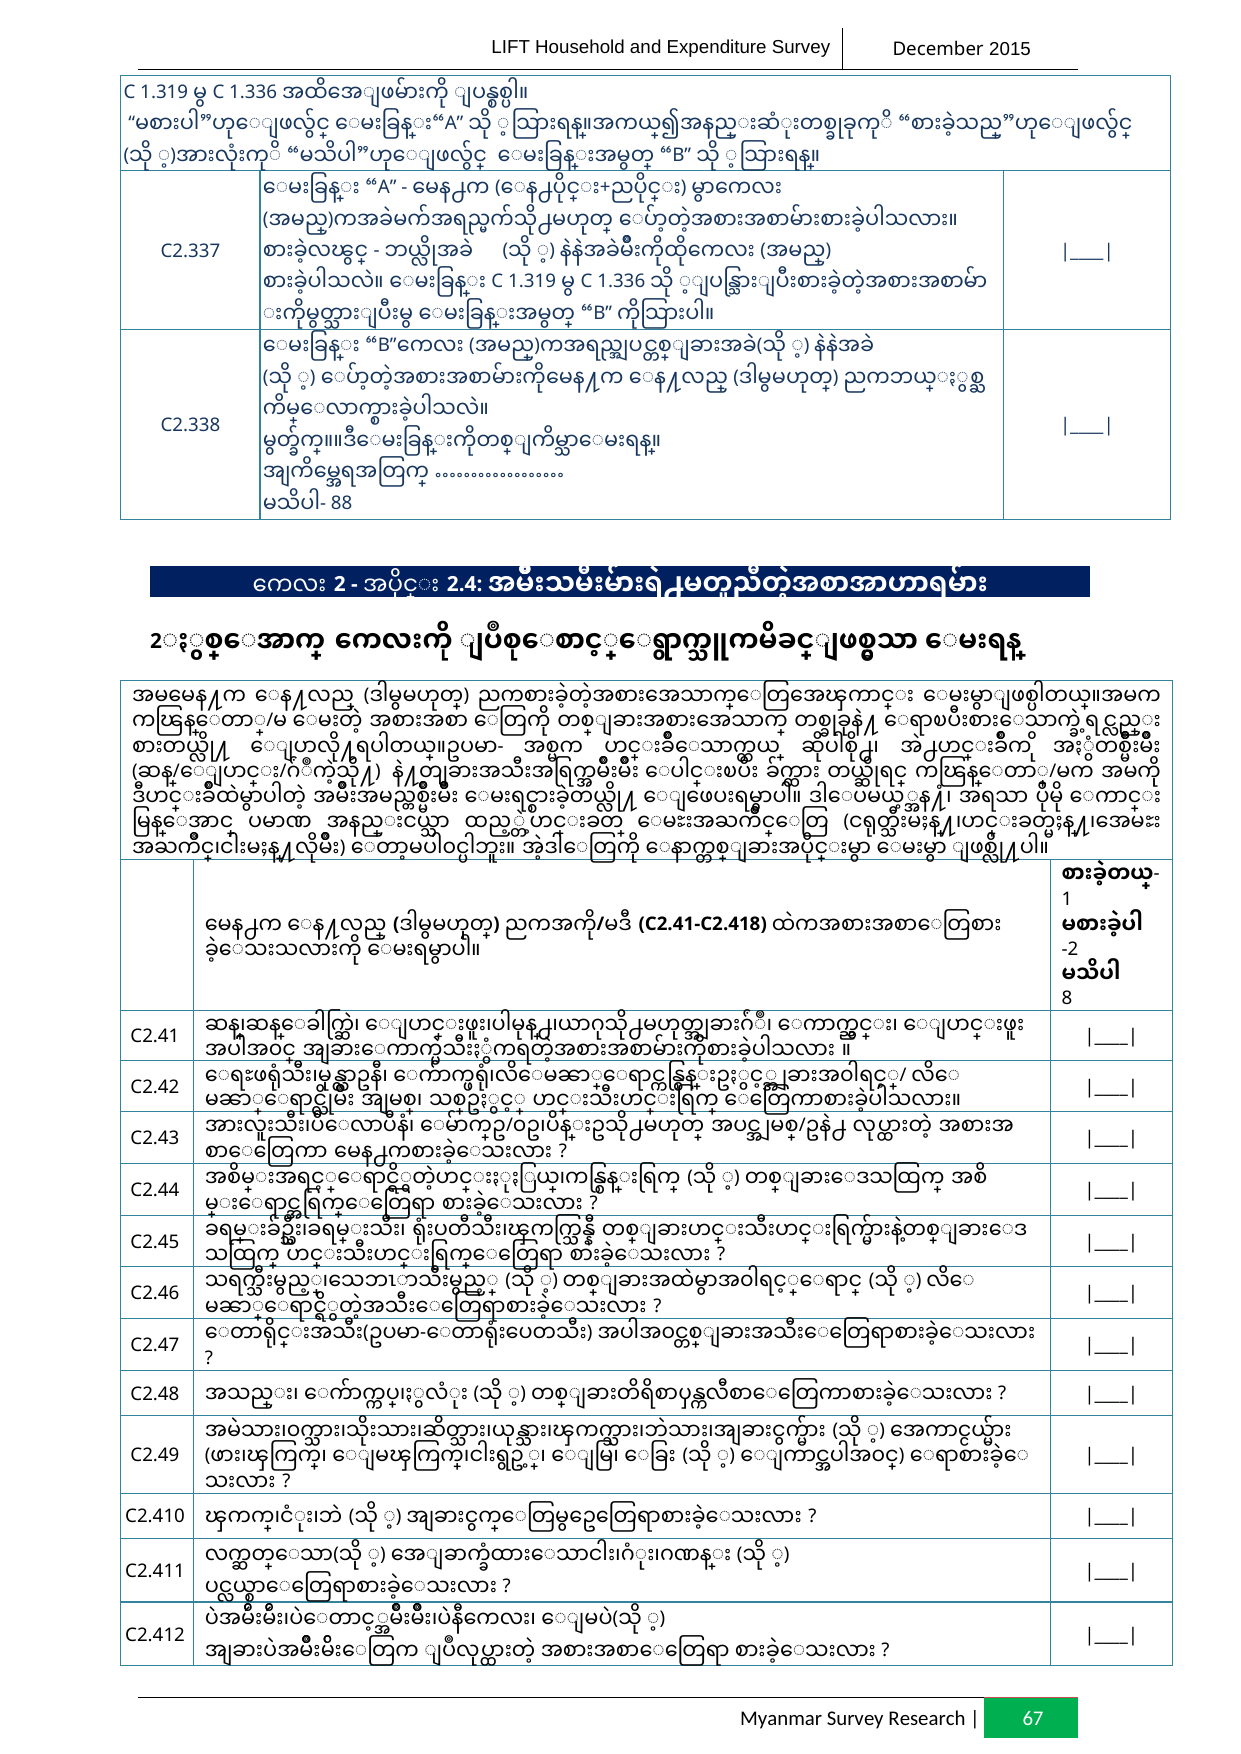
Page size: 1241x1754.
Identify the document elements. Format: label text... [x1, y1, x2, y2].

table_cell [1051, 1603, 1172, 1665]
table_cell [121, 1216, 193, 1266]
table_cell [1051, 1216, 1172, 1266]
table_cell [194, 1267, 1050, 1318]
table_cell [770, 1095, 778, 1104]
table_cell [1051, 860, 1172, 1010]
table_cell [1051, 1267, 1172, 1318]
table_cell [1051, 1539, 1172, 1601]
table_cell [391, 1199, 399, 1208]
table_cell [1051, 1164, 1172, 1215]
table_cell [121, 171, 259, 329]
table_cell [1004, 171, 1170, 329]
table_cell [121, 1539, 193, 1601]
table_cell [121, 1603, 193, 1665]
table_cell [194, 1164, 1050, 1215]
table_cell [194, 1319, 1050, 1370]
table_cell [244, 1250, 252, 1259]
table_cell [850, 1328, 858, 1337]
text 2ႏွစ္ေအာက္ ကေလးကို ျပဳစုေစာင့္ေရွာက္သူကမိခင္ျဖစ္မွသာ ေမးရန္ [150, 623, 1090, 654]
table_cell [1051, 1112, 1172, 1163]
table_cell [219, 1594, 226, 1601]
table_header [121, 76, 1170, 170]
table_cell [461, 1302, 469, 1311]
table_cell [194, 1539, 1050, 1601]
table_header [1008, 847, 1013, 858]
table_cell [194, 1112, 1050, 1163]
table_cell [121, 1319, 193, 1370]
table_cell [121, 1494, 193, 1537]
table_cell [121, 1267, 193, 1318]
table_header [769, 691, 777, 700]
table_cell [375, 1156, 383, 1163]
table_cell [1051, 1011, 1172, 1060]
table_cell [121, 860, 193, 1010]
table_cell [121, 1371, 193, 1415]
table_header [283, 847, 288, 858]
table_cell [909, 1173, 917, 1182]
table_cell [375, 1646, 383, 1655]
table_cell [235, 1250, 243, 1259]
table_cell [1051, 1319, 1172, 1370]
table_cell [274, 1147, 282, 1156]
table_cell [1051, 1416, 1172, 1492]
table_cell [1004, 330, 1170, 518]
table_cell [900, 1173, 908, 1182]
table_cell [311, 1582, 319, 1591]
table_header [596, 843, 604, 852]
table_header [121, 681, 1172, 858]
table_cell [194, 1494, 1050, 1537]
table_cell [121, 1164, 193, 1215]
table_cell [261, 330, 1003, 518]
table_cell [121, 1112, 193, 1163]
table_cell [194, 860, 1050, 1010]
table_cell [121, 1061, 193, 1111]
text ကေလး 2 - အပိုင္း 2.4: အမ်ိဳးသမီးမ်ားရဲ႕မတူညီတဲ့အစာအာဟာရမ်ား [150, 566, 1090, 597]
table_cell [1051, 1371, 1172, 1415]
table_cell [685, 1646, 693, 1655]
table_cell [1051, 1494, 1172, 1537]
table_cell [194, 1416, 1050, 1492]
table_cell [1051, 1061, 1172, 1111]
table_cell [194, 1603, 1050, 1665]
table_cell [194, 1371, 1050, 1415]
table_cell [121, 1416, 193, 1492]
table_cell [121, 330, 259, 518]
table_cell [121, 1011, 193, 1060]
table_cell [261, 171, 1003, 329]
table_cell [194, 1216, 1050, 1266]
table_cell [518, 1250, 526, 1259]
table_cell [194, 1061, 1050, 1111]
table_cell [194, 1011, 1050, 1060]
